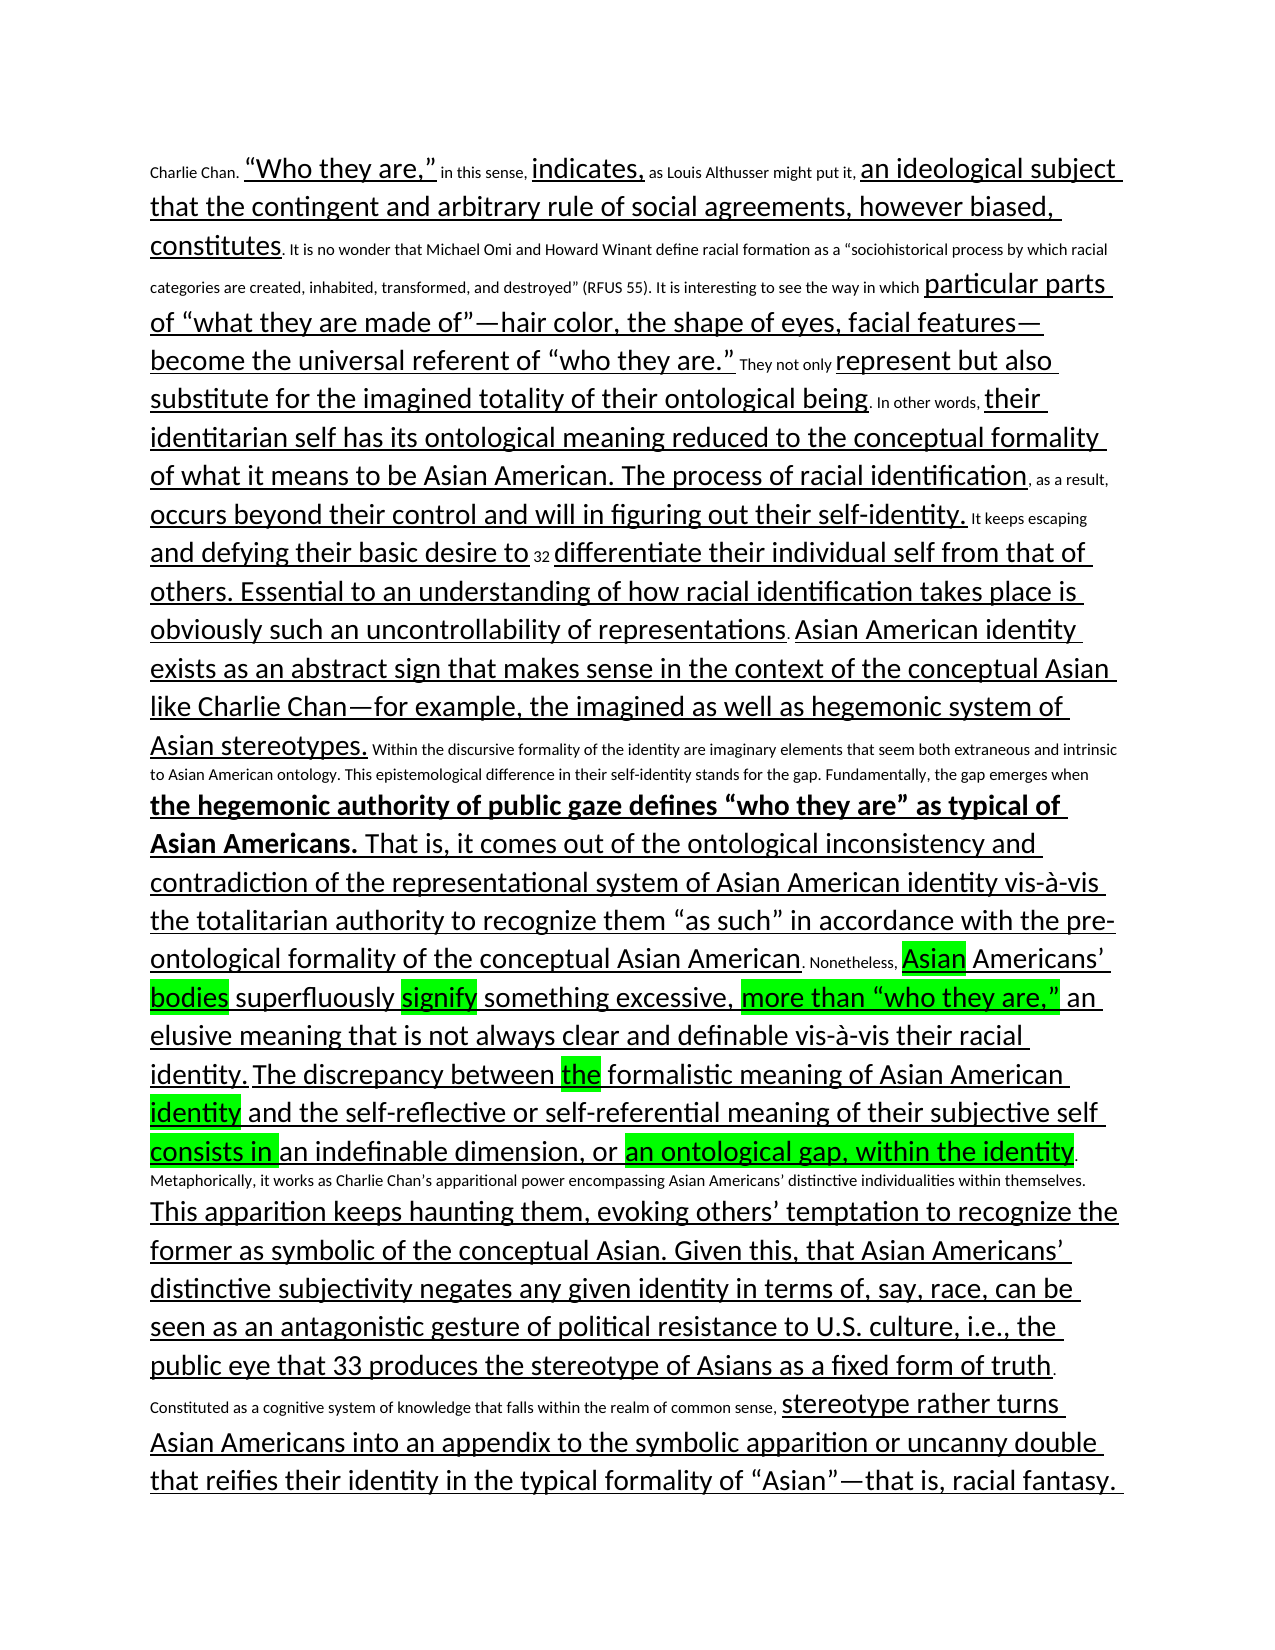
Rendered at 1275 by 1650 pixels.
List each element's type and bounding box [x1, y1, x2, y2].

text [150, 150, 1125, 1498]
